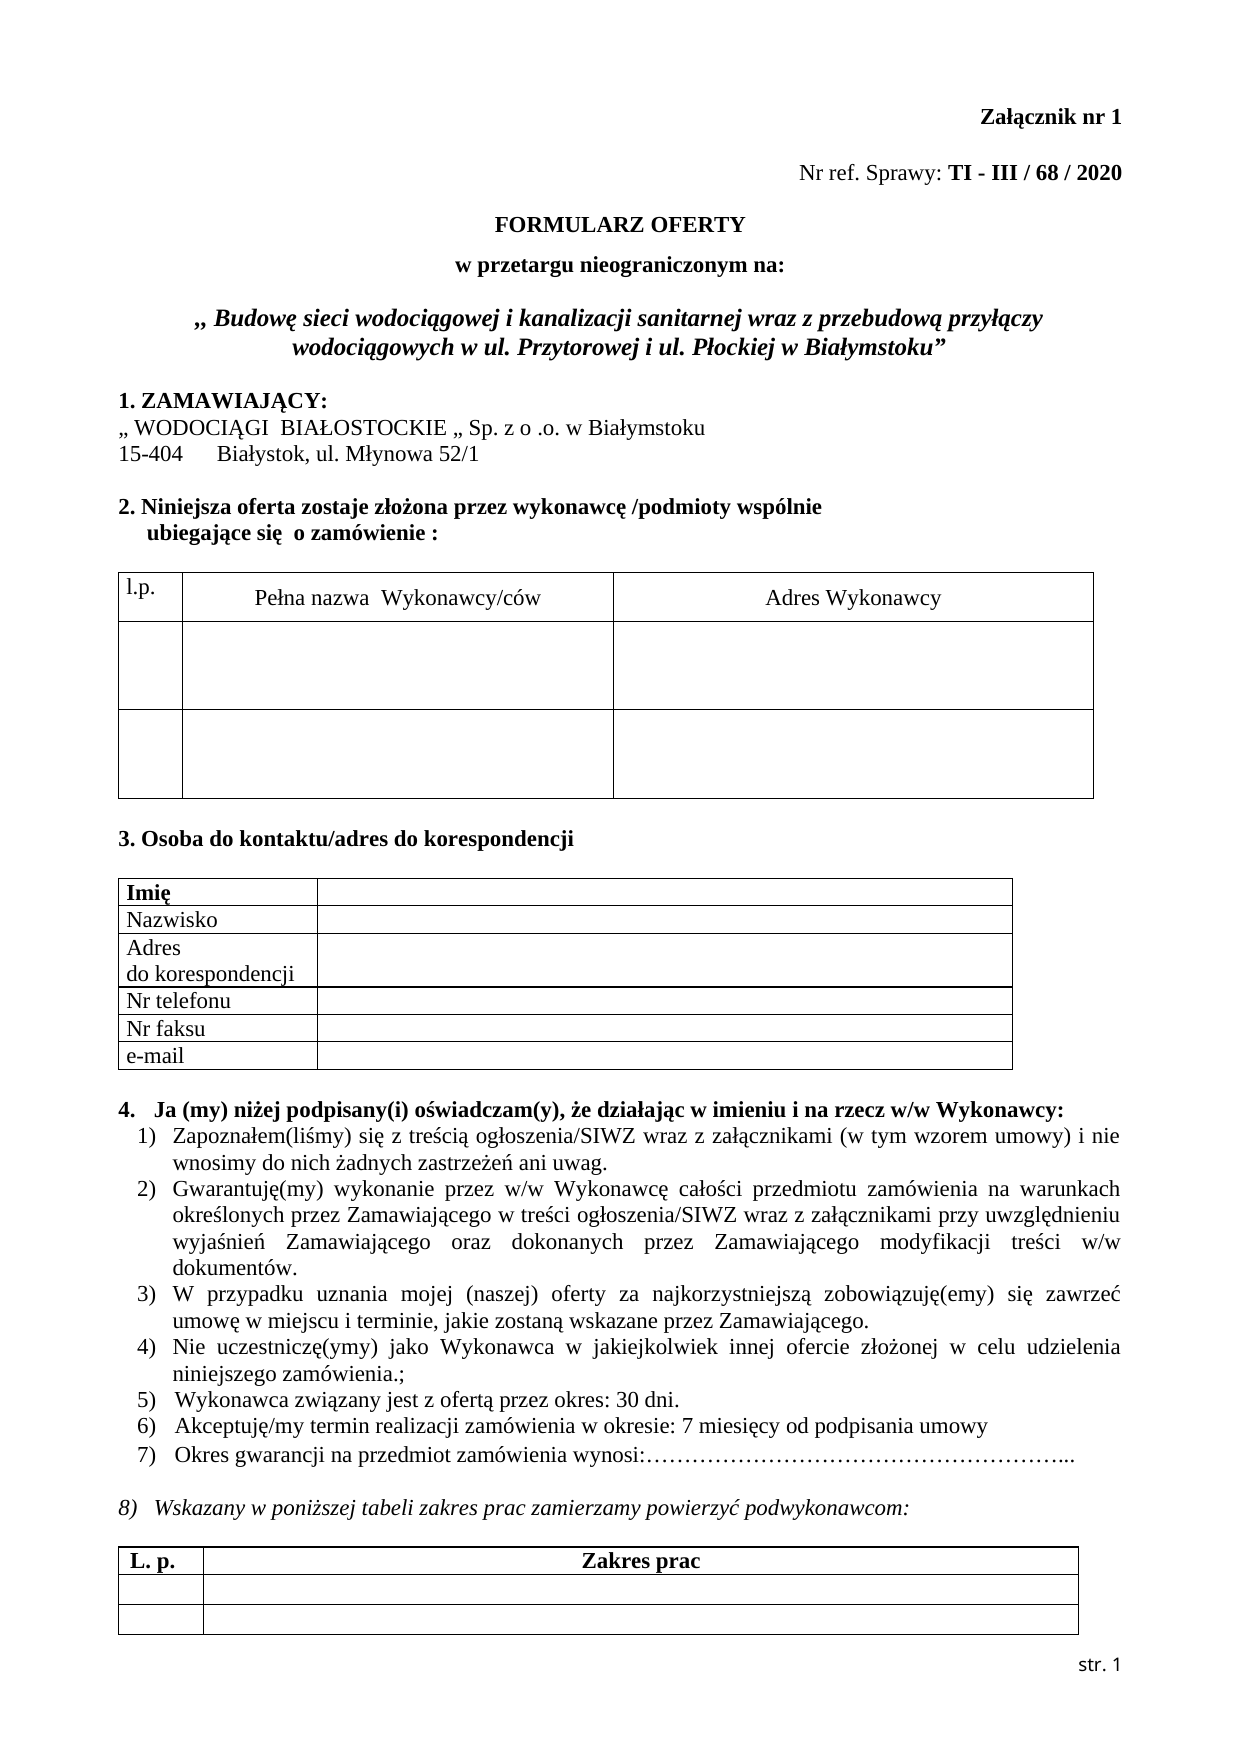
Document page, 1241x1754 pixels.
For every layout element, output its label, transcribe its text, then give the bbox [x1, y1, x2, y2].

table_cell [119, 1575, 203, 1604]
text 2. Niniejsza oferta zostaje złożona przez wykonawcę /podmioty wspólnie [118, 493, 1122, 519]
table_cell [318, 906, 1012, 933]
table_cell Adres do korespondencji [119, 934, 317, 986]
table_cell [119, 710, 182, 798]
subtitle Załącznik nr 1 [118, 103, 1122, 130]
table_header Adres Wykonawcy [614, 573, 1093, 621]
list Wykonawca związany jest z ofertą przez okres: 30 dni. [118, 1386, 1122, 1412]
table_cell Nr faksu [119, 1015, 317, 1041]
table_header l.p. [119, 573, 182, 621]
list Białystok, ul. Młynowa 52/1 [118, 440, 1122, 466]
list Nie uczestniczę(ymy) jako Wykonawca w jakiejkolwiek innej ofercie złożonej w celu udzielenia niniejszego zamówienia.; [137, 1333, 1122, 1386]
list Okres gwarancji na przedmiot zamówienia wynosi:………………………………………………... [137, 1439, 1122, 1467]
table_cell [318, 1015, 1012, 1041]
table_cell [614, 710, 1093, 798]
table_cell Nr telefonu [119, 988, 317, 1014]
text 3. Osoba do kontaktu/adres do korespondencji [118, 825, 1122, 852]
table_cell [614, 622, 1093, 709]
table_header [318, 879, 1012, 905]
table_cell [318, 988, 1012, 1014]
table_header L. p. [119, 1548, 203, 1574]
table_header Imię [119, 879, 317, 905]
text „ WODOCIĄGI BIAŁOSTOCKIE „ Sp. z o .o. w Białymstoku [118, 414, 1122, 440]
list W przypadku uznania mojej (naszej) oferty za najkorzystniejszą zobowiązuję(emy) się zawrzeć umowę w miejscu i terminie, jakie zostaną wskazane przez Zamawiającego. [137, 1281, 1122, 1333]
table_cell e-mail [119, 1042, 317, 1069]
table_header Pełna nazwa Wykonawcy/ców [183, 573, 613, 621]
list Gwarantuję(my) wykonanie przez w/w Wykonawcę całości przedmiotu zamówienia na warunkach określonych przez Zamawiającego w treści ogłoszenia/SIWZ wraz z załącznikami przy uwzględnieniu wyjaśnień Zamawiającego oraz dokonanych przez Zamawiającego modyfikacji treści w/w dokumentów. [137, 1175, 1122, 1281]
text ubiegające się o zamówienie : [118, 519, 1122, 545]
text ,, Budowę sieci wodociągowej i kanalizacji sanitarnej wraz z przebudową przyłączy wodociągowych w ul. Przytorowej i ul. Płockiej w Białymstoku” [118, 303, 1122, 361]
subtitle FORMULARZ OFERTY [118, 211, 1122, 238]
table_cell [183, 622, 613, 709]
list Ja (my) niżej podpisany(i) oświadczam(y), że działając w imieniu i na rzecz w/w Wykonawcy: [118, 1096, 1122, 1122]
table_cell [119, 622, 182, 709]
table_cell [318, 1042, 1012, 1069]
text Nr ref. Sprawy: TI - III / 68 / 2020 [118, 158, 1122, 185]
text w przetargu nieograniczonym na: [118, 251, 1122, 277]
text 1. ZAMAWIAJĄCY: [118, 387, 1122, 414]
table_cell [119, 1605, 203, 1633]
list Zapoznałem(liśmy) się z treścią ogłoszenia/SIWZ wraz z załącznikami (w tym wzorem umowy) i nie wnosimy do nich żadnych zastrzeżeń ani uwag. [137, 1122, 1122, 1175]
table_cell [204, 1605, 1078, 1633]
table_cell [183, 710, 613, 798]
table_cell [318, 934, 1012, 986]
list Akceptuję/my termin realizacji zamówienia w okresie: 7 miesięcy od podpisania umowy [137, 1412, 1122, 1439]
table_cell Nazwisko [119, 906, 317, 933]
table_header Zakres prac [204, 1548, 1078, 1574]
list Wskazany w poniższej tabeli zakres prac zamierzamy powierzyć podwykonawcom: [118, 1494, 1122, 1520]
table_cell [204, 1575, 1078, 1604]
